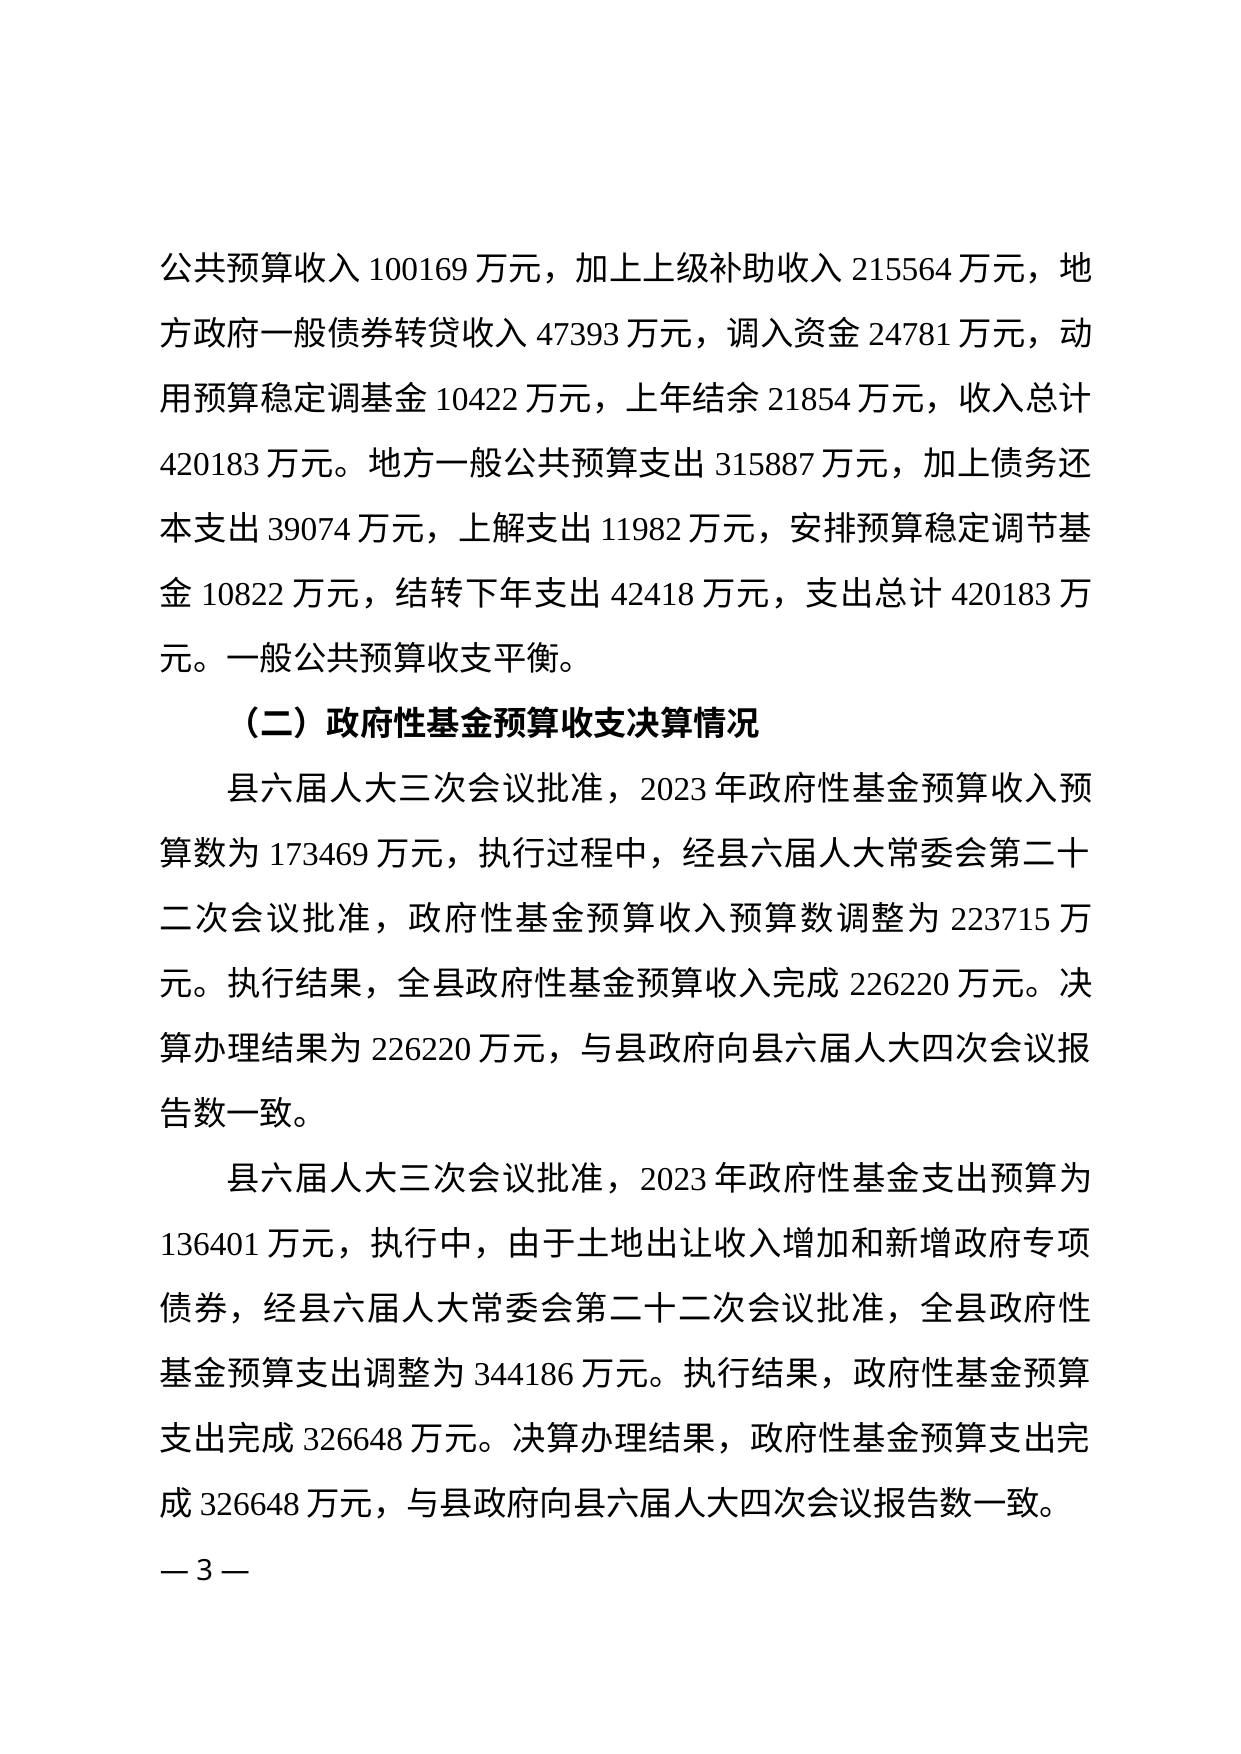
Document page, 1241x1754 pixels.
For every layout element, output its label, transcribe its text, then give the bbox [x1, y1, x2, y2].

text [159, 233, 1093, 688]
text 县六届人大三次会议批准，2023年政府性基金支出预算为136401万元，执行中，由于土地出让收入增加和新增政府专项债券，经县六届人大常委会第二十二次会议批准，全县政府性基金预算支出调整为344186万元。执行结果，政府性基金预算支出完成326648万元。决算办理结果，政府性基金预算支出完成326648万元，与县政府向县六届人大四次会议报告数一致。 [159, 1143, 1093, 1533]
text 县六届人大三次会议批准，2023年政府性基金预算收入预算数为173469万元，执行过程中，经县六届人大常委会第二十二次会议批准，政府性基金预算收入预算数调整为223715万元。执行结果，全县政府性基金预算收入完成226220万元。决算办理结果为226220万元，与县政府向县六届人大四次会议报告数一致。 [159, 753, 1093, 1143]
text （二）政府性基金预算收支决算情况 [159, 688, 1093, 753]
